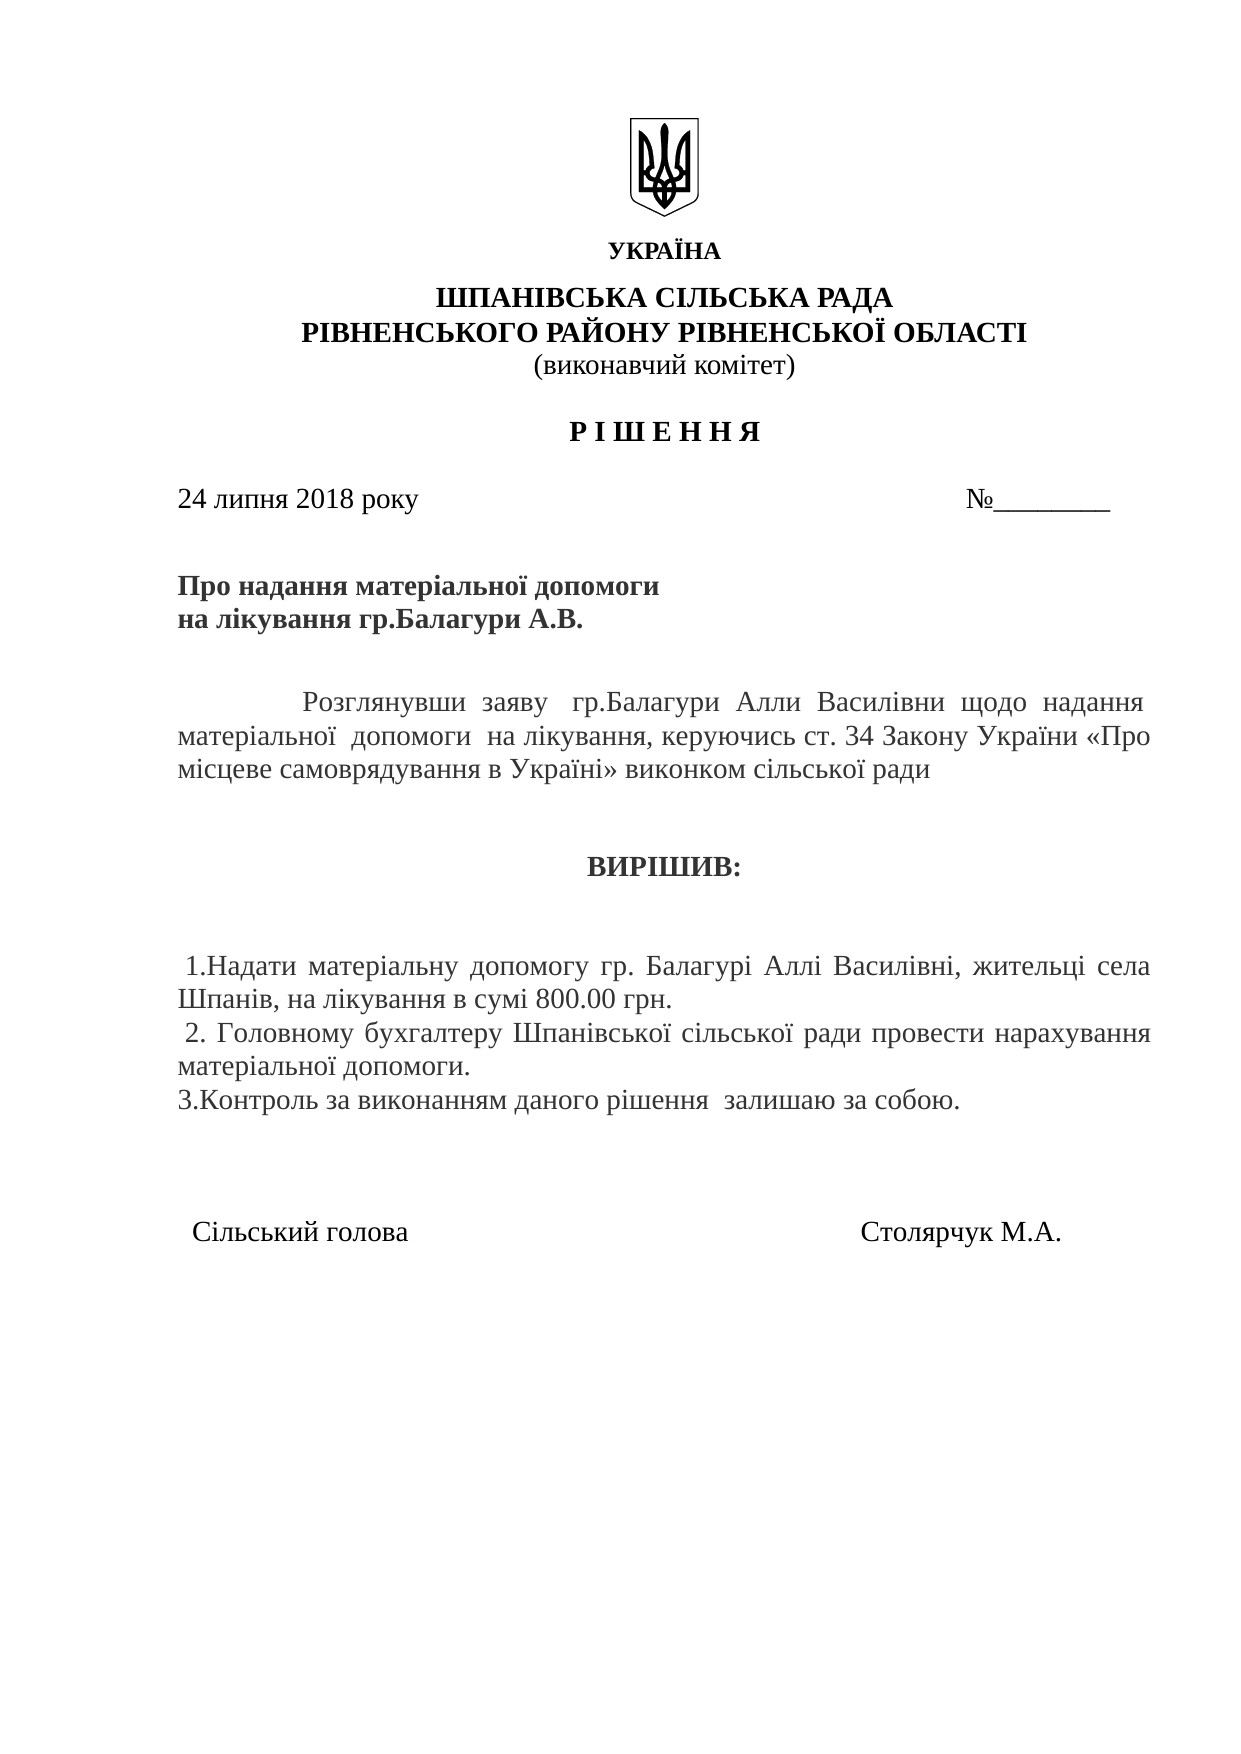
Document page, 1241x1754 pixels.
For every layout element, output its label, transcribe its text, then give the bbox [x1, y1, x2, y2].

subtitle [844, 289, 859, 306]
text РІВНЕНСЬКОГО РАЙОНУ РІВНЕНСЬКОЇ ОБЛАСТІ [177, 324, 1152, 347]
text Про надання матеріальної допомоги [177, 568, 1152, 601]
text ВИРІШИВ: [177, 849, 1152, 883]
text Р І Ш Е Н Н Я [177, 414, 1152, 448]
text 1.Надати матеріальну допомогу гр. Балагурі Аллі Василівні, жительці села Шпанів, на лікування в сумі 800.00 грн. [177, 948, 1152, 1015]
text 2. Головному бухгалтеру Шпанівської сільської ради провести нарахування матеріальної допомоги. [177, 1015, 1152, 1082]
subtitle ШПАНІВСЬКА сільська рада [177, 289, 853, 312]
text 24 липня 2018 року №________ [177, 482, 1152, 515]
text 3.Контроль за виконанням даного рішення залишаю за собою. [177, 1082, 1152, 1116]
text Україна [177, 236, 1152, 264]
text на лікування гр.Балагури А.В. [177, 601, 1152, 635]
text Розглянувши заяву гр.Балагури Алли Василівни щодо надання матеріальної допомоги на лікування, керуючись ст. 34 Закону України «Про місцеве самоврядування в Україні» виконком сільської ради [177, 684, 1152, 785]
subtitle ШПАНІВСЬКА сільська рада [871, 289, 1152, 312]
text (виконавчий комітет) [177, 347, 1152, 381]
text Сільський голова Столярчук М.А. [177, 1214, 1152, 1247]
